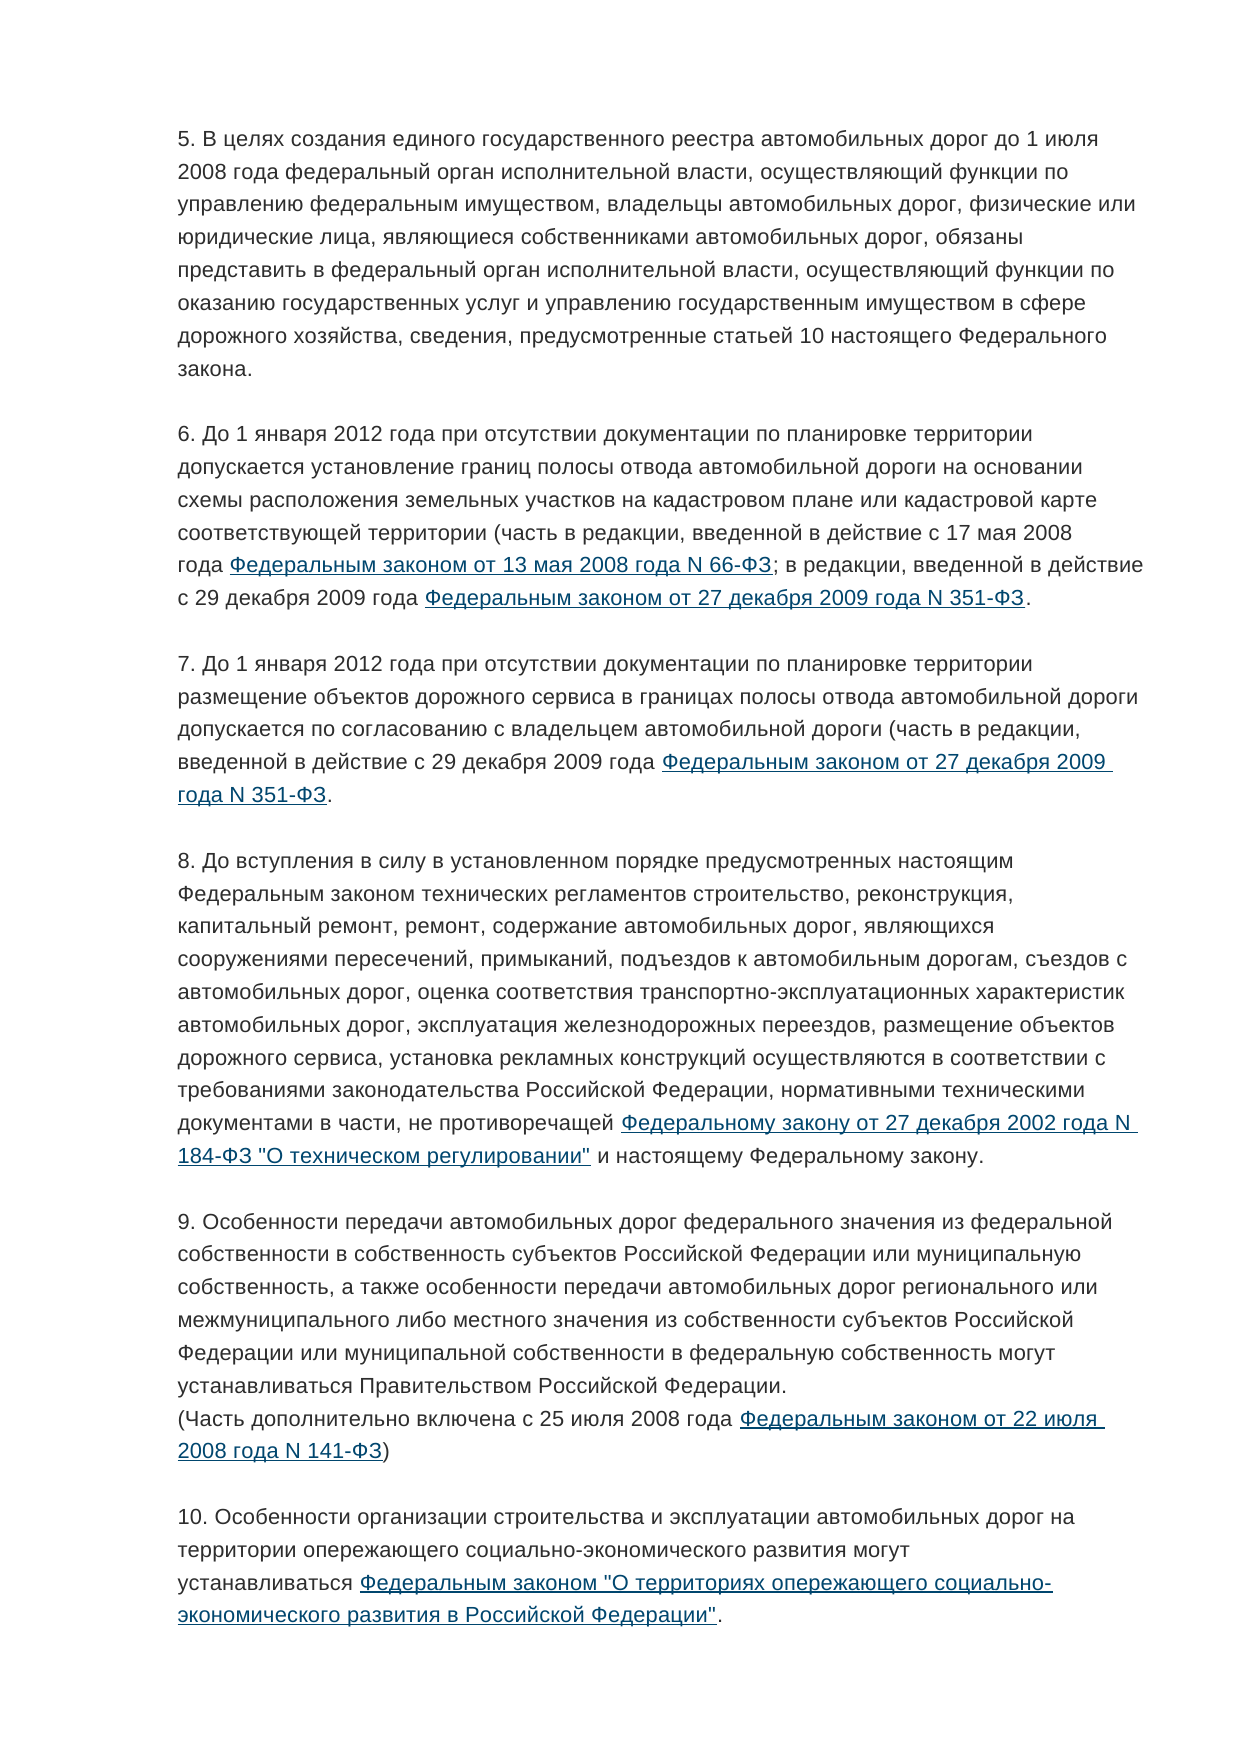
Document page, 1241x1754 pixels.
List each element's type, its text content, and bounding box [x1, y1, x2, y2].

text 8. До вступления в силу в установленном порядке предусмотренных настоящим Федеральным законом технических регламентов строительство, реконструкция, капитальный ремонт, ремонт, содержание автомобильных дорог, являющихся сооружениями пересечений, примыканий, подъездов к автомобильным дорогам, съездов с автомобильных дорог, оценка соответствия транспортно-эксплуатационных характеристик автомобильных дорог, эксплуатация железнодорожных переездов, размещение объектов дорожного сервиса, установка рекламных конструкций осуществляются в соответствии с требованиями законодательства Российской Федерации, нормативными техническими документами в части, не противоречащей Федеральному закону от 27 декабря 2002 года N 184-ФЗ "О техническом регулировании" и настоящему Федеральному закону. [177, 840, 1152, 1201]
text 7. До 1 января 2012 года при отсутствии документации по планировке территории размещение объектов дорожного сервиса в границах полосы отвода автомобильной дороги допускается по согласованию с владельцем автомобильной дороги (часть в редакции, введенной в действие с 29 декабря 2009 года Федеральным законом от 27 декабря 2009 года N 351-ФЗ. [177, 643, 1152, 840]
text 6. До 1 января 2012 года при отсутствии документации по планировке территории допускается установление границ полосы отвода автомобильной дороги на основании схемы расположения земельных участков на кадастровом плане или кадастровой карте соответствующей территории (часть в редакции, введенной в действие с 17 мая 2008 года Федеральным законом от 13 мая 2008 года N 66-ФЗ; в редакции, введенной в действие с 29 декабря 2009 года Федеральным законом от 27 декабря 2009 года N 351-ФЗ. [177, 413, 1152, 643]
text 5. В целях создания единого государственного реестра автомобильных дорог до 1 июля 2008 года федеральный орган исполнительной власти, осуществляющий функции по управлению федеральным имуществом, владельцы автомобильных дорог, физические или юридические лица, являющиеся собственниками автомобильных дорог, обязаны представить в федеральный орган исполнительной власти, осуществляющий функции по оказанию государственных услуг и управлению государственным имуществом в сфере дорожного хозяйства, сведения, предусмотренные статьей 10 настоящего Федерального закона. [177, 118, 1152, 413]
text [177, 1496, 1152, 1627]
text 9. Особенности передачи автомобильных дорог федерального значения из федеральной собственности в собственность субъектов Российской Федерации или муниципальную собственность, а также особенности передачи автомобильных дорог регионального или межмуниципального либо местного значения из собственности субъектов Российской Федерации или муниципальной собственности в федеральную собственность могут устанавливаться Правительством Российской Федерации. (Часть дополнительно включена с 25 июля 2008 года Федеральным законом от 22 июля 2008 года N 141-ФЗ) [177, 1201, 1152, 1496]
